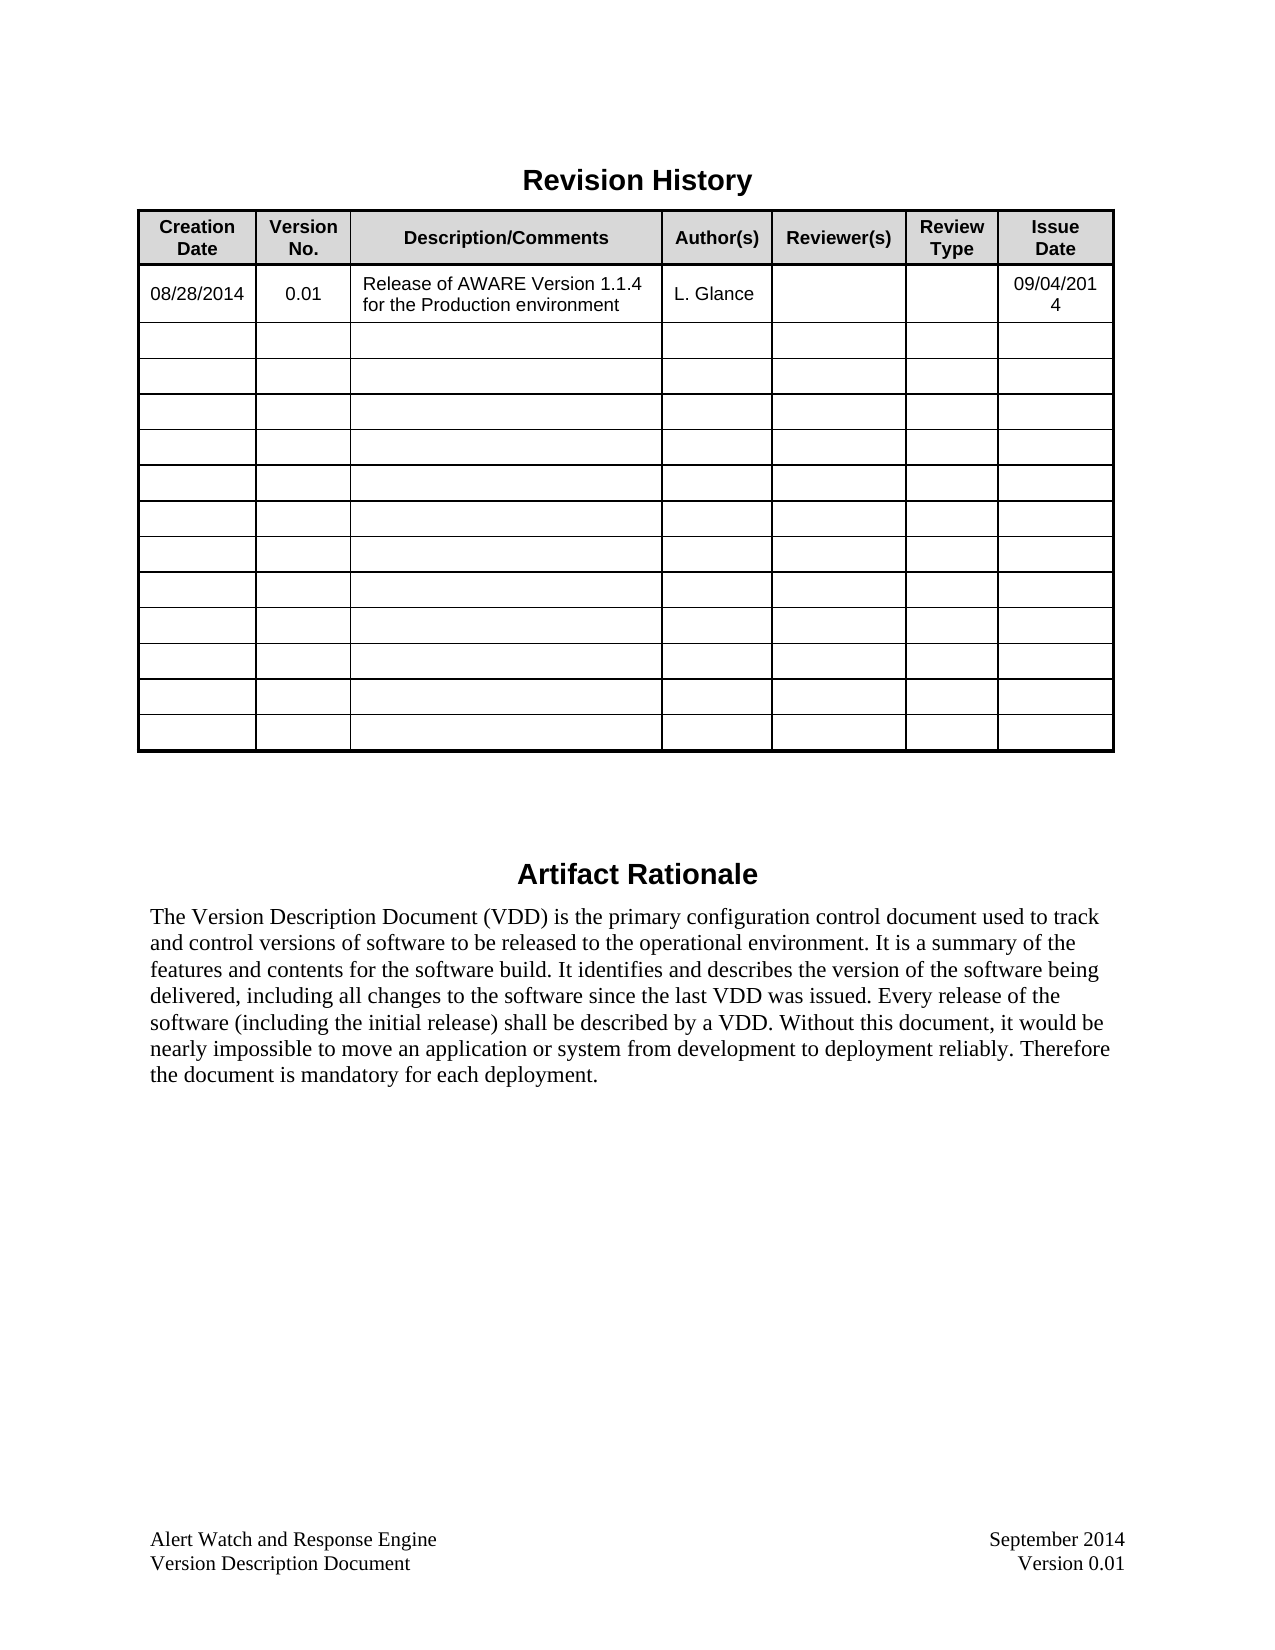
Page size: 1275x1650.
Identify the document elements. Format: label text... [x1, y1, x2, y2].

table_cell [773, 680, 905, 714]
table_cell [773, 502, 905, 536]
table_cell [773, 430, 905, 464]
title Artifact Rationale [150, 857, 1125, 891]
table_cell [257, 537, 350, 571]
table_header Reviewer(s) [773, 212, 905, 263]
table_cell 08/28/2014 [140, 266, 255, 322]
table_cell [663, 537, 771, 571]
table_cell [773, 323, 905, 357]
table_cell [257, 359, 350, 393]
table_cell [907, 537, 997, 571]
table_cell [257, 644, 350, 678]
table_cell [907, 359, 997, 393]
table_cell [999, 608, 1112, 642]
table_cell [999, 573, 1112, 607]
table_cell [140, 680, 255, 714]
table_cell [773, 537, 905, 571]
table_cell 0.01 [257, 266, 350, 322]
table_cell [999, 430, 1112, 464]
table_cell [140, 430, 255, 464]
table_cell [773, 395, 905, 429]
table_cell [663, 359, 771, 393]
table_cell [999, 323, 1112, 357]
table_cell [907, 323, 997, 357]
table_cell 09/04/2014 [999, 266, 1112, 322]
table_cell [257, 430, 350, 464]
table_cell L. Glance [663, 266, 771, 322]
table_cell [663, 466, 771, 500]
table_cell Release of AWARE Version 1.1.4 for the Production environment [351, 266, 661, 322]
table_cell [663, 395, 771, 429]
title Revision History [150, 162, 1125, 196]
table_cell [999, 466, 1112, 500]
table_cell [140, 608, 255, 642]
table_cell [257, 466, 350, 500]
table_cell [999, 537, 1112, 571]
table_cell [907, 466, 997, 500]
table_cell [257, 323, 350, 357]
table_header Description/Comments [351, 212, 661, 263]
table_cell [351, 537, 661, 571]
table_cell [773, 573, 905, 607]
table_cell [351, 466, 661, 500]
table_cell [663, 573, 771, 607]
table_cell [140, 466, 255, 500]
table_header Creation Date [140, 212, 255, 263]
table_cell [907, 715, 997, 749]
table_cell [907, 573, 997, 607]
table_cell [257, 573, 350, 607]
table_cell [907, 680, 997, 714]
table_cell [907, 608, 997, 642]
table_cell [351, 323, 661, 357]
table_cell [663, 715, 771, 749]
table_cell [351, 644, 661, 678]
table_cell [773, 266, 905, 322]
table_cell [999, 715, 1112, 749]
table_header Author(s) [663, 212, 771, 263]
table_cell [140, 715, 255, 749]
table_cell [663, 608, 771, 642]
table_cell [140, 323, 255, 357]
table_header Review Type [907, 212, 997, 263]
table_cell [663, 430, 771, 464]
table_cell [773, 715, 905, 749]
table_cell [257, 395, 350, 429]
table_cell [351, 608, 661, 642]
table_cell [999, 680, 1112, 714]
table_cell [257, 502, 350, 536]
table_cell [140, 573, 255, 607]
table_cell [663, 502, 771, 536]
table_header Version No. [257, 212, 350, 263]
table_cell [663, 323, 771, 357]
table_cell [257, 715, 350, 749]
table_cell [773, 644, 905, 678]
table_cell [907, 266, 997, 322]
table_cell [773, 359, 905, 393]
table_cell [140, 502, 255, 536]
table_cell [140, 395, 255, 429]
table_cell [999, 359, 1112, 393]
table_cell [907, 644, 997, 678]
table_cell [999, 644, 1112, 678]
table_cell [351, 502, 661, 536]
table_cell [351, 430, 661, 464]
table_cell [140, 644, 255, 678]
table_cell [663, 680, 771, 714]
table_cell [351, 395, 661, 429]
table_cell [663, 644, 771, 678]
text The Version Description Document (VDD) is the primary configuration control document used to track and control versions of software to be released to the operational environment. It is a summary of the features and contents for the software build. It identifies and describes the version of the software being delivered, including all changes to the software since the last VDD was issued. Every release of the software (including the initial release) shall be described by a VDD. Without this document, it would be nearly impossible to move an application or system from development to deployment reliably. Therefore the document is mandatory for each deployment. [150, 903, 1125, 1088]
table_cell [907, 502, 997, 536]
table_cell [999, 395, 1112, 429]
table_cell [257, 680, 350, 714]
table_cell [773, 608, 905, 642]
table_cell [999, 502, 1112, 536]
table_cell [351, 715, 661, 749]
table_cell [351, 359, 661, 393]
table_cell [257, 608, 350, 642]
table_header Issue Date [999, 212, 1112, 263]
table_cell [351, 573, 661, 607]
table_cell [907, 430, 997, 464]
table_cell [140, 537, 255, 571]
table_cell [140, 359, 255, 393]
table_cell [351, 680, 661, 714]
table_cell [773, 466, 905, 500]
table_cell [907, 395, 997, 429]
